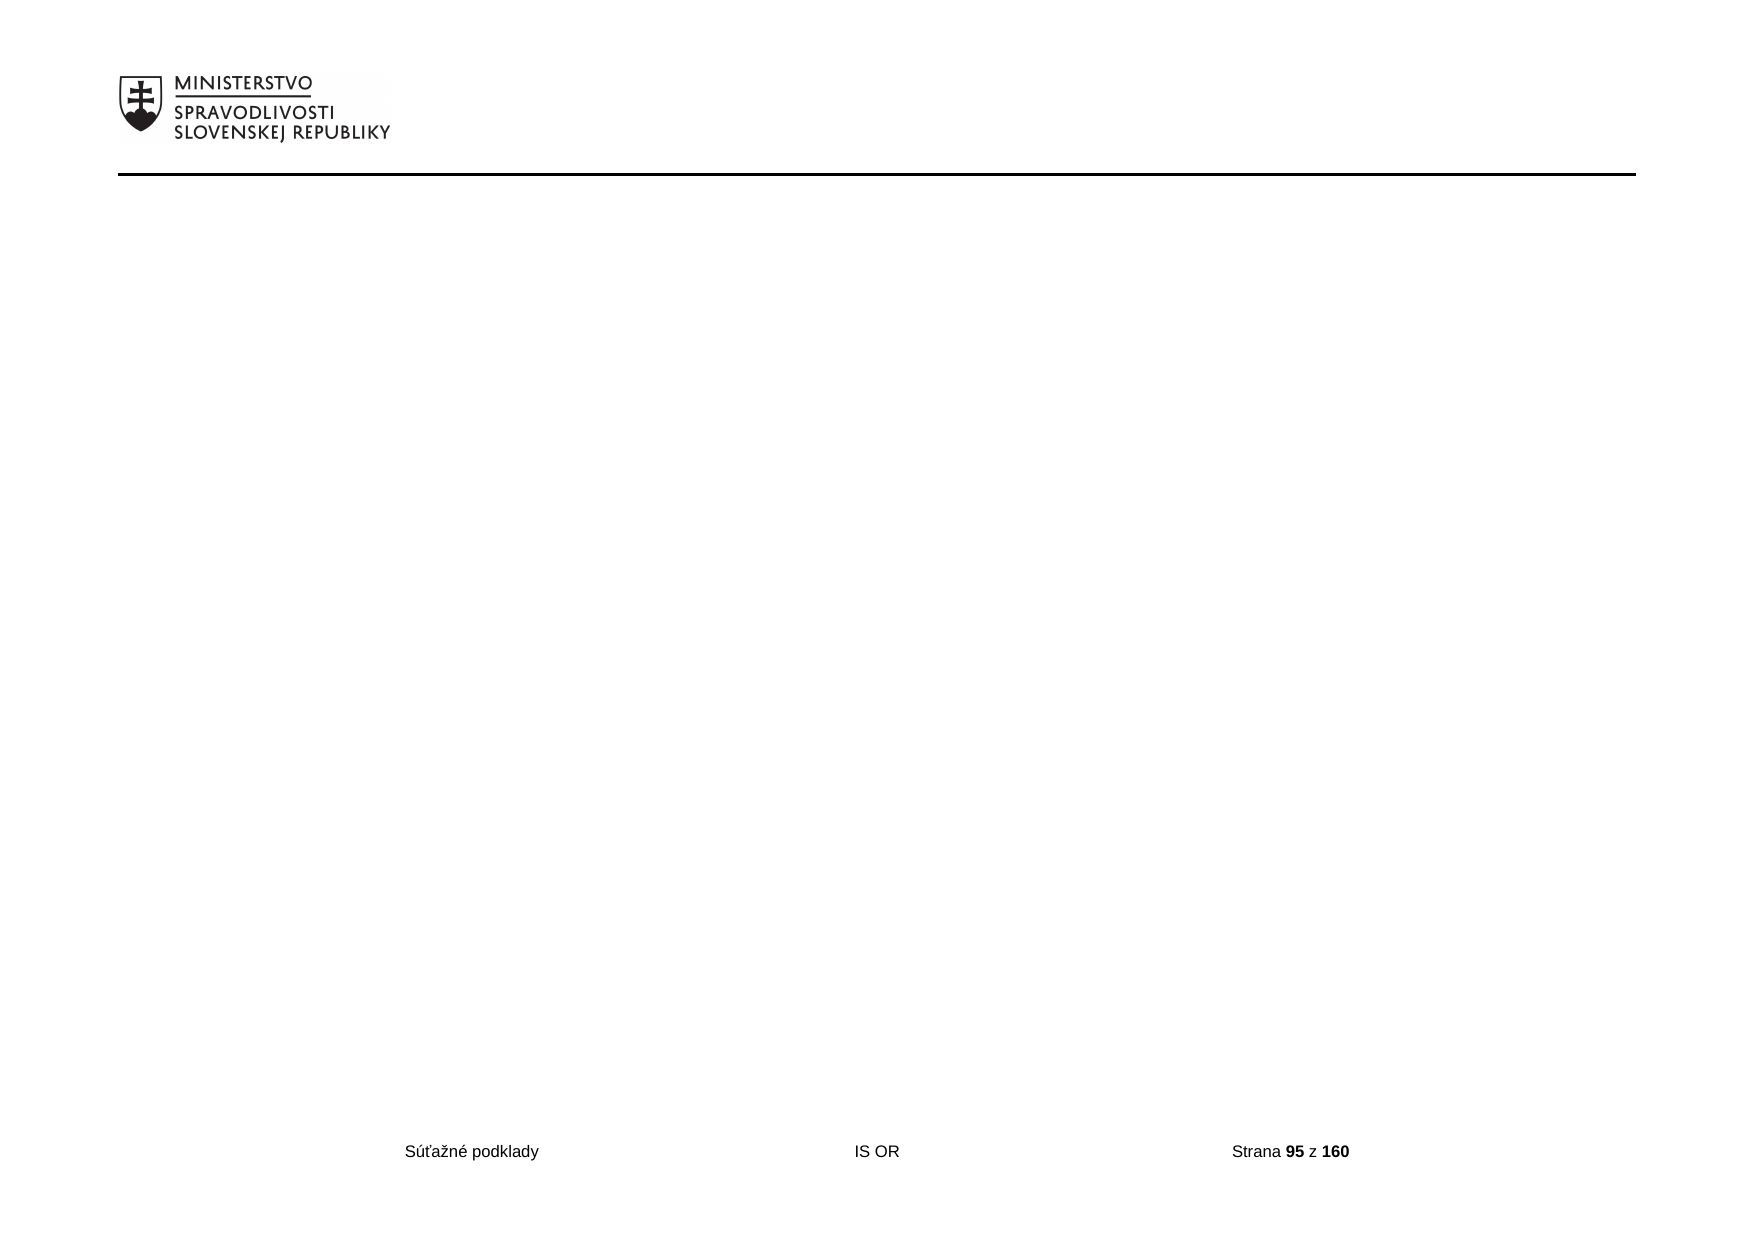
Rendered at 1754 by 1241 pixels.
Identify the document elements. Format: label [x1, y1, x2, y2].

picture [118, 73, 390, 144]
